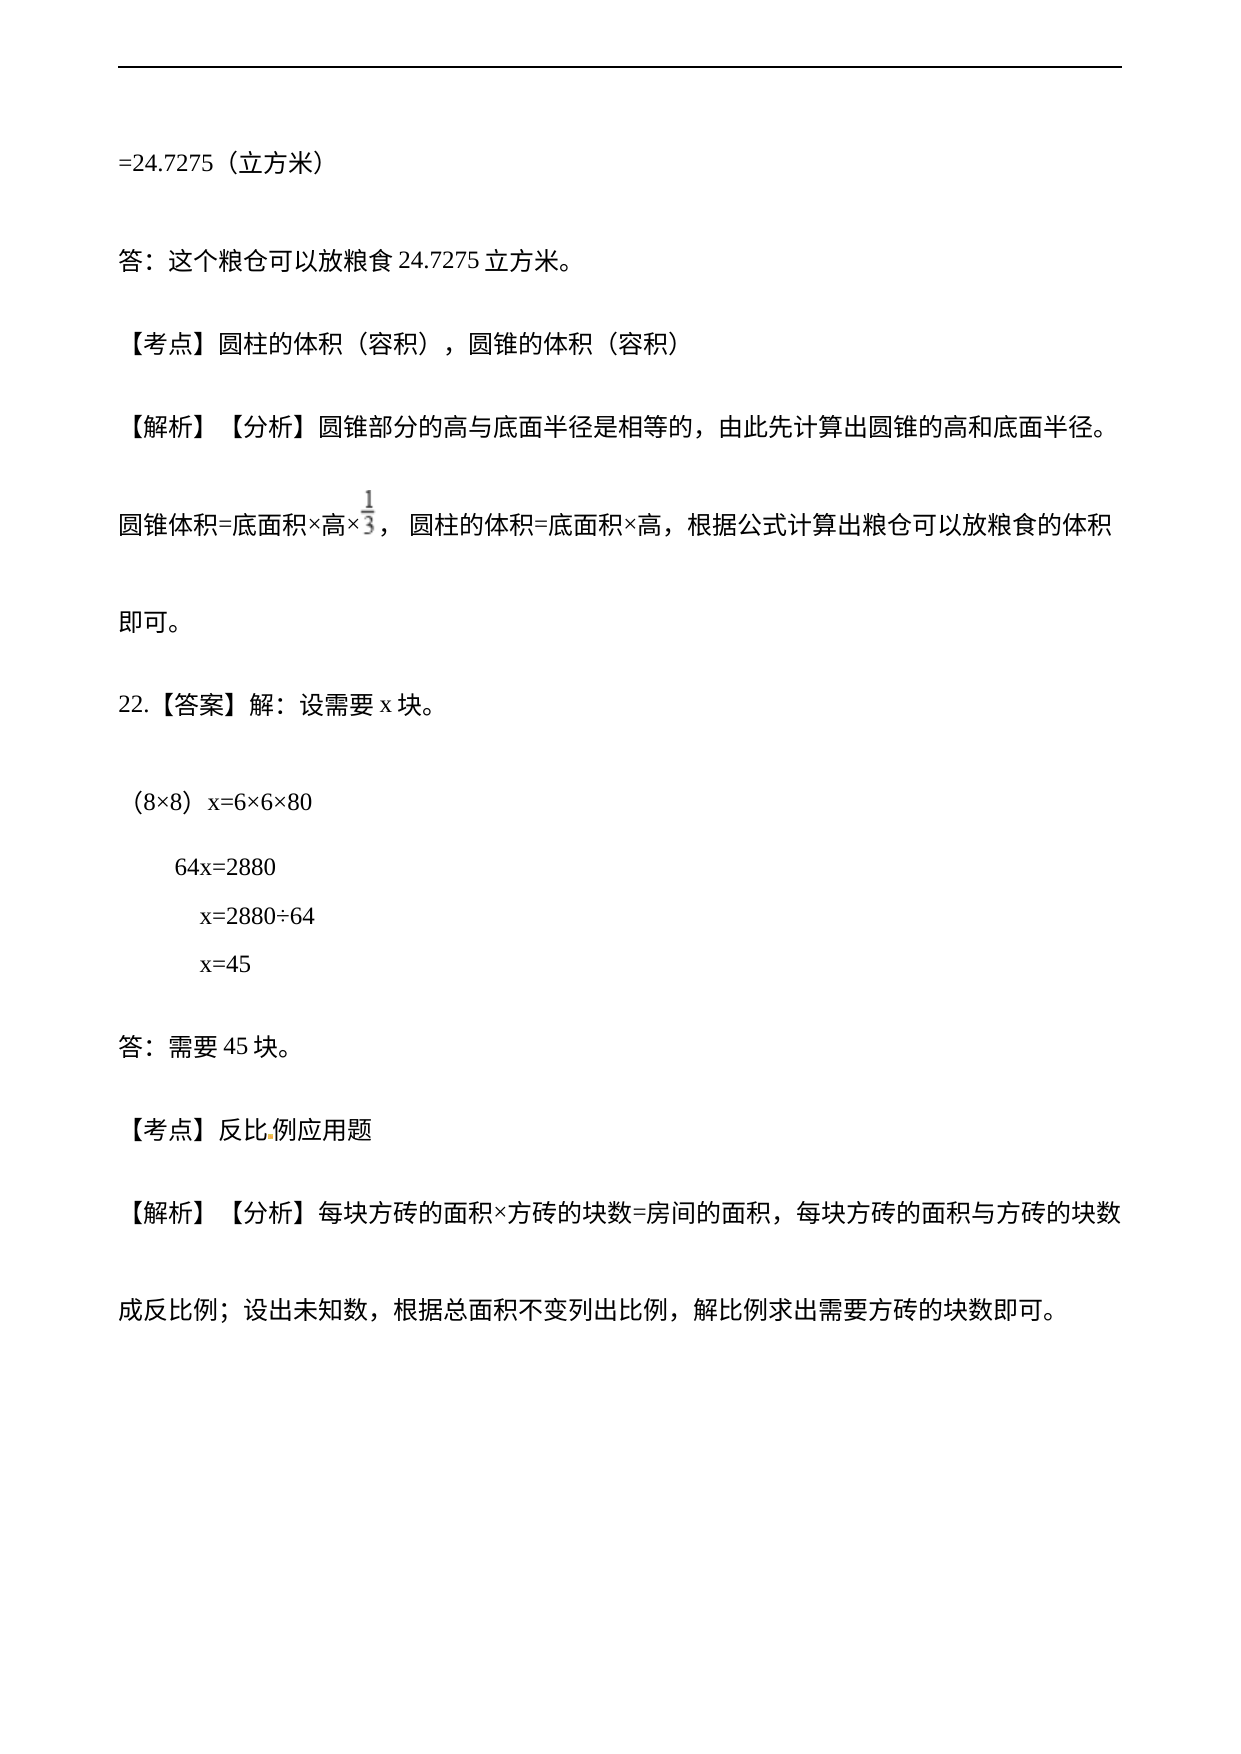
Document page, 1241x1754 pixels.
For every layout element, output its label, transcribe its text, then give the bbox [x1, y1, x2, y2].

text 22.【答案】解：设需要x块。 （8×8）x=6×6×80 64x=2880 x=2880÷64 x=45 答：需要45块。 [118, 671, 1122, 1078]
picture [360, 490, 379, 536]
text 【解析】【分析】圆锥部分的高与底面半径是相等的，由此先计算出圆锥的高和底面半径。圆锥体积=底面积×高×， 圆柱的体积=底面积×高，根据公式计算出粮仓可以放粮食的体积即可。 [118, 393, 1122, 653]
text 【解析】【分析】每块方砖的面积×方砖的块数=房间的面积，每块方砖的面积与方砖的块数成反比例；设出未知数，根据总面积不变列出比例，解比例求出需要方砖的块数即可。 [118, 1179, 1122, 1341]
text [118, 129, 1122, 292]
text 【考点】圆柱的体积（容积），圆锥的体积（容积） [118, 310, 1122, 375]
text 【考点】反比例应用题 [118, 1096, 1122, 1161]
